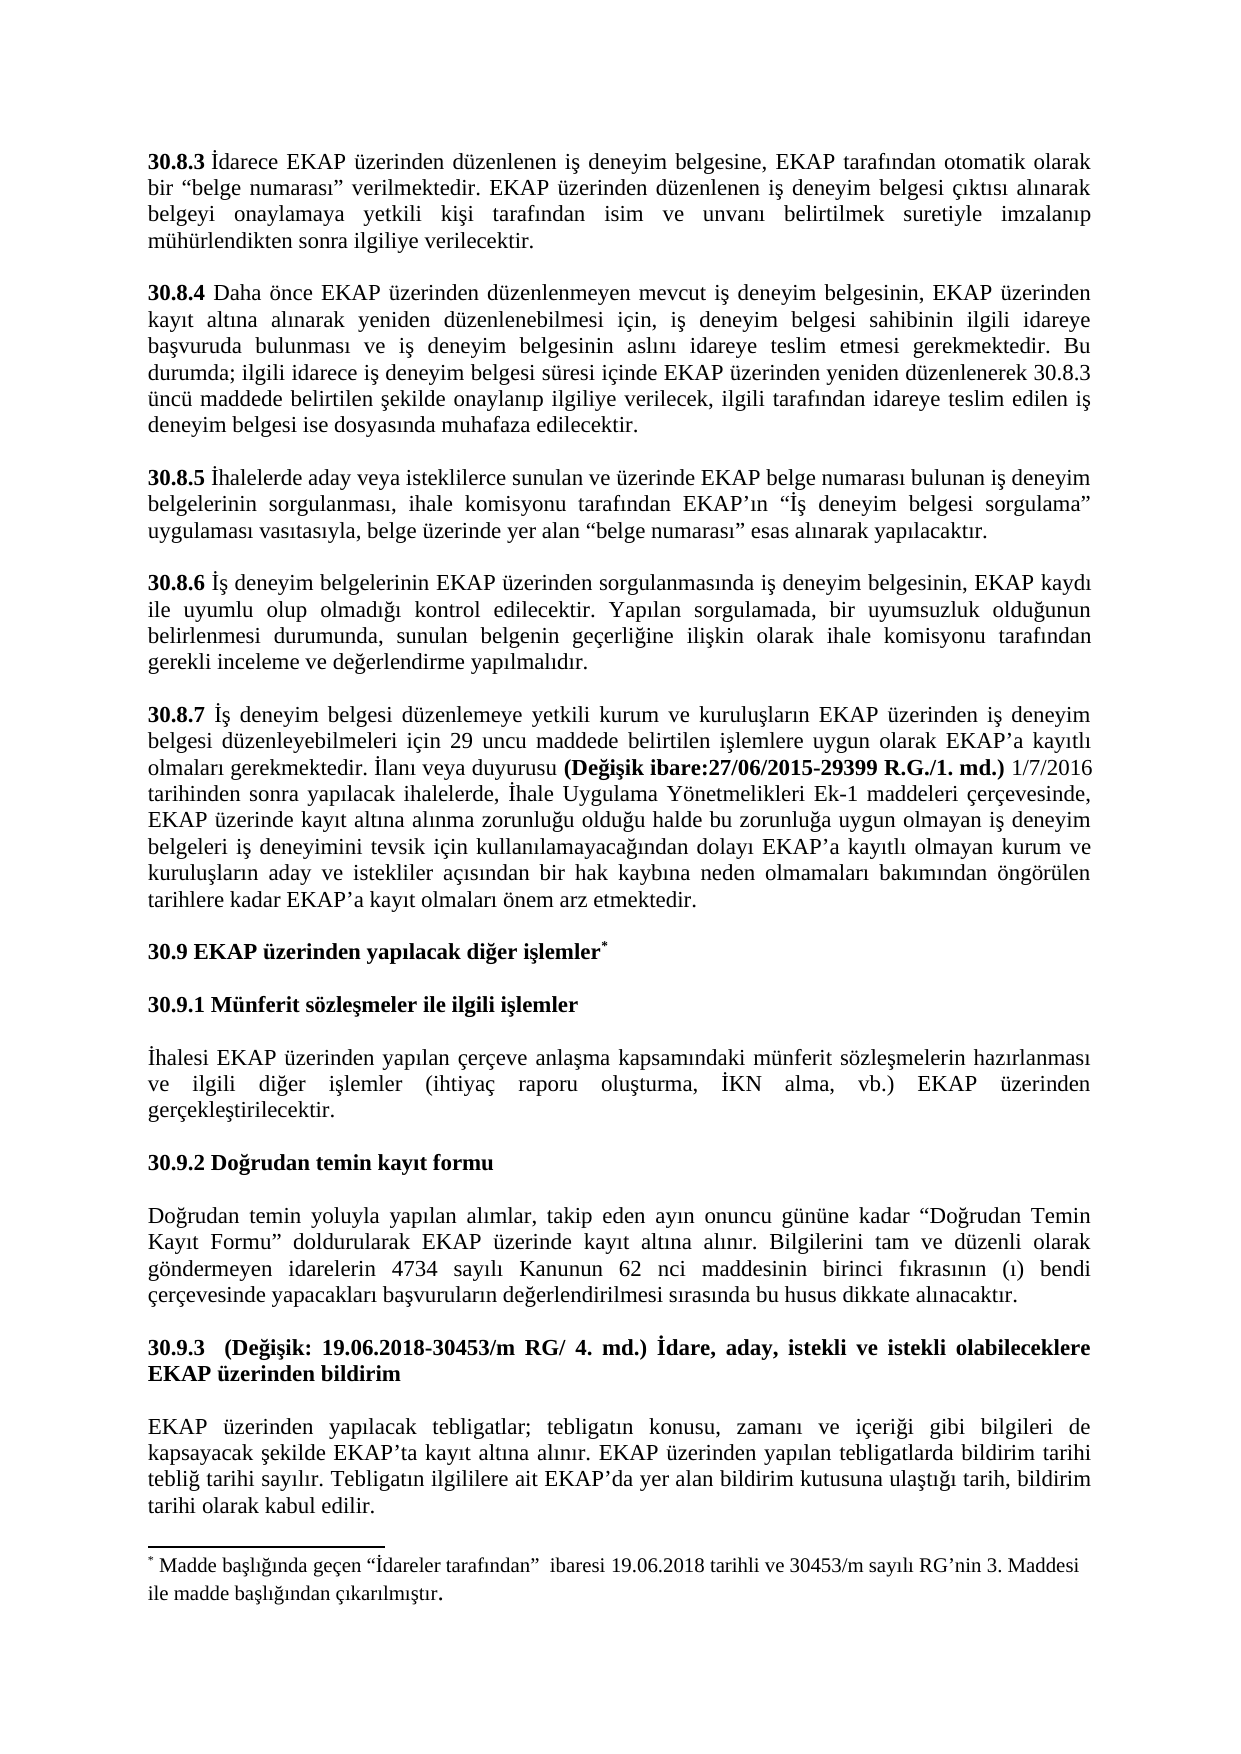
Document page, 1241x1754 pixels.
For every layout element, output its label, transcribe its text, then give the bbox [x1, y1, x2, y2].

text 30.9 EKAP üzerinden yapılacak diğer işlemler [148, 938, 1092, 965]
text 30.8.7 İş deneyim belgesi düzenlemeye yetkili kurum ve kuruluşların EKAP üzerinden iş deneyim belgesi düzenleyebilmeleri için 29 uncu maddede belirtilen işlemlere uygun olarak EKAP’a kayıtlı olmaları gerekmektedir. İlanı veya duyurusu (Değişik ibare:27/06/2015-29399 R.G./1. md.) 1/7/2016 tarihinden sonra yapılacak ihalelerde, İhale Uygulama Yönetmelikleri Ek-1 maddeleri çerçevesinde, EKAP üzerinde kayıt altına alınma zorunluğu olduğu halde bu zorunluğa uygun olmayan iş deneyim belgeleri iş deneyimini tevsik için kullanılamayacağından dolayı EKAP’a kayıtlı olmayan kurum ve kuruluşların aday ve istekliler açısından bir hak kaybına neden olmamaları bakımından öngörülen tarihlere kadar EKAP’a kayıt olmaları önem arz etmektedir. [148, 701, 1092, 912]
text Doğrudan temin yoluyla yapılan alımlar, takip eden ayın onuncu gününe kadar “Doğrudan Temin Kayıt Formu” doldurularak EKAP üzerinde kayıt altına alınır. Bilgilerini tam ve düzenli olarak göndermeyen idarelerin 4734 sayılı Kanunun 62 nci maddesinin birinci fıkrasının (ı) bendi çerçevesinde yapacakları başvuruların değerlendirilmesi sırasında bu husus dikkate alınacaktır. [148, 1202, 1092, 1307]
text 30.9.1 Münferit sözleşmeler ile ilgili işlemler [148, 991, 1092, 1017]
text EKAP üzerinden yapılacak tebligatlar; tebligatın konusu, zamanı ve içeriği gibi bilgileri de kapsayacak şekilde EKAP’ta kayıt altına alınır. EKAP üzerinden yapılan tebligatlarda bildirim tarihi tebliğ tarihi sayılır. Tebligatın ilgililere ait EKAP’da yer alan bildirim kutusuna ulaştığı tarih, bildirim tarihi olarak kabul edilir. [148, 1413, 1092, 1518]
text 30.9.2 Doğrudan temin kayıt formu [148, 1149, 1092, 1176]
text 30.8.5 İhalelerde aday veya isteklilerce sunulan ve üzerinde EKAP belge numarası bulunan iş deneyim belgelerinin sorgulanması, ihale komisyonu tarafından EKAP’ın “İş deneyim belgesi sorgulama” uygulaması vasıtasıyla, belge üzerinde yer alan “belge numarası” esas alınarak yapılacaktır. [148, 464, 1092, 543]
text 30.8.3 İdarece EKAP üzerinden düzenlenen iş deneyim belgesine, EKAP tarafından otomatik olarak bir “belge numarası” verilmektedir. EKAP üzerinden düzenlenen iş deneyim belgesi çıktısı alınarak belgeyi onaylamaya yetkili kişi tarafından isim ve unvanı belirtilmek suretiyle imzalanıp mühürlendikten sonra ilgiliye verilecektir. [148, 148, 1092, 253]
text 30.9.3 (Değişik: 19.06.2018-30453/m RG/ 4. md.) İdare, aday, istekli ve istekli olabileceklere EKAP üzerinden bildirim [148, 1334, 1092, 1386]
text 30.8.6 İş deneyim belgelerinin EKAP üzerinden sorgulanmasında iş deneyim belgesinin, EKAP kaydı ile uyumlu olup olmadığı kontrol edilecektir. Yapılan sorgulamada, bir uyumsuzluk olduğunun belirlenmesi durumunda, sunulan belgenin geçerliğine ilişkin olarak ihale komisyonu tarafından gerekli inceleme ve değerlendirme yapılmalıdır. [148, 569, 1092, 675]
text 30.8.4 Daha önce EKAP üzerinden düzenlenmeyen mevcut iş deneyim belgesinin, EKAP üzerinden kayıt altına alınarak yeniden düzenlenebilmesi için, iş deneyim belgesi sahibinin ilgili idareye başvuruda bulunması ve iş deneyim belgesinin aslını idareye teslim etmesi gerekmektedir. Bu durumda; ilgili idarece iş deneyim belgesi süresi içinde EKAP üzerinden yeniden düzenlenerek 30.8.3 üncü maddede belirtilen şekilde onaylanıp ilgiliye verilecek, ilgili tarafından idareye teslim edilen iş deneyim belgesi ise dosyasında muhafaza edilecektir. [148, 279, 1092, 438]
text İhalesi EKAP üzerinden yapılan çerçeve anlaşma kapsamındaki münferit sözleşmelerin hazırlanması ve ilgili diğer işlemler (ihtiyaç raporu oluşturma, İKN alma, vb.) EKAP üzerinden gerçekleştirilecektir. [148, 1044, 1092, 1123]
